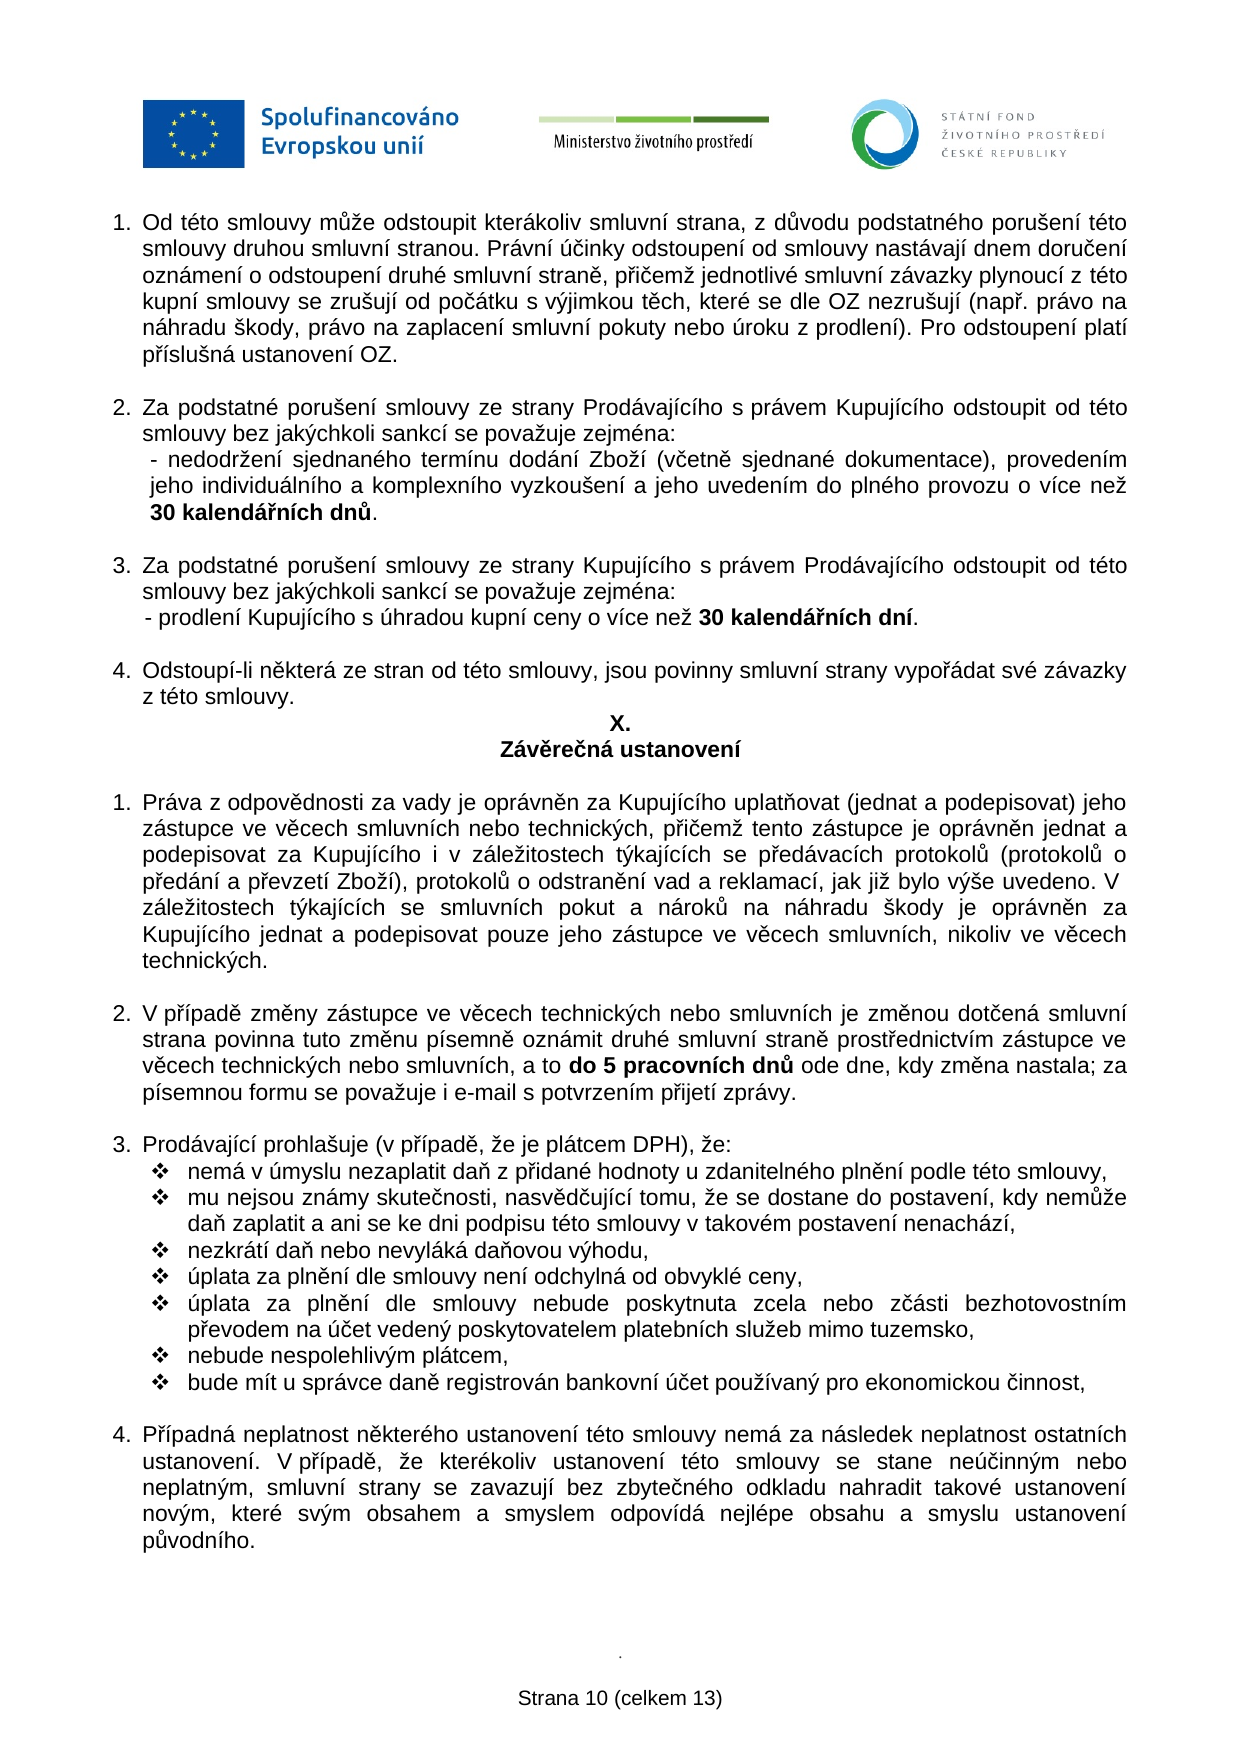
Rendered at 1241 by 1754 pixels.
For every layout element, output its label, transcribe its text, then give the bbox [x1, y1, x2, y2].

text - prodlení Kupujícího s úhradou kupní ceny o více než 30 kalendářních dní. [112, 604, 1128, 631]
text Závěrečná ustanovení [112, 736, 1128, 762]
list Od této smlouvy může odstoupit kterákoliv smluvní strana, z důvodu podstatného porušení této smlouvy druhou smluvní stranou. Právní účinky odstoupení od smlouvy nastávají dnem doručení oznámení o odstoupení druhé smluvní straně, přičemž jednotlivé smluvní závazky plynoucí z této kupní smlouvy se zrušují od počátku s výjimkou těch, které se dle OZ nezrušují (např. právo na náhradu škody, právo na zaplacení smluvní pokuty nebo úroku z prodlení). Pro odstoupení platí příslušná ustanovení OZ. [112, 209, 1128, 367]
text úplata za plnění dle smlouvy nebude poskytnuta zcela nebo zčásti bezhotovostním převodem na účet vedený poskytovatelem platebních služeb mimo tuzemsko, [150, 1289, 1128, 1342]
list Prodávající prohlašuje (v případě, že je plátcem DPH), že: [112, 1131, 1128, 1158]
text X. [112, 710, 1128, 736]
text nezkrátí daň nebo nevyláká daňovou výhodu, [150, 1237, 1128, 1263]
text bude mít u správce daně registrován bankovní účet používaný pro ekonomickou činnost, [150, 1368, 1128, 1395]
text nemá v úmyslu nezaplatit daň z přidané hodnoty u zdanitelného plnění podle této smlouvy, [150, 1158, 1128, 1184]
text mu nejsou známy skutečnosti, nasvědčující tomu, že se dostane do postavení, kdy nemůže daň zaplatit a ani se ke dni podpisu této smlouvy v takovém postavení nenachází, [150, 1184, 1128, 1237]
list Odstoupí-li některá ze stran od této smlouvy, jsou povinny smluvní strany vypořádat své závazky z této smlouvy. [112, 657, 1128, 710]
picture [112, 73, 1128, 185]
list Práva z odpovědnosti za vady je oprávněn za Kupujícího uplatňovat (jednat a podepisovat) jeho zástupce ve věcech smluvních nebo technických, přičemž tento zástupce je oprávněn jednat a podepisovat za Kupujícího i v záležitostech týkajících se předávacích protokolů (protokolů o předání a převzetí Zboží), protokolů o odstranění vad a reklamací, jak již bylo výše uvedeno. V záležitostech týkajících se smluvních pokut a nároků na náhradu škody je oprávněn za Kupujícího jednat a podepisovat pouze jeho zástupce ve věcech smluvních, nikoliv ve věcech technických. [112, 789, 1128, 973]
text - nedodržení sjednaného termínu dodání Zboží (včetně sjednané dokumentace), provedením jeho individuálního a komplexního vyzkoušení a jeho uvedením do plného provozu o více než 30 kalendářních dnů. [150, 446, 1128, 525]
list Za podstatné porušení smlouvy ze strany Prodávajícího s právem Kupujícího odstoupit od této smlouvy bez jakýchkoli sankcí se považuje zejména: [112, 393, 1128, 446]
list Případná neplatnost některého ustanovení této smlouvy nemá za následek neplatnost ostatních ustanovení. V případě, že kterékoliv ustanovení této smlouvy se stane neúčinným nebo neplatným, smluvní strany se zavazují bez zbytečného odkladu nahradit takové ustanovení novým, které svým obsahem a smyslem odpovídá nejlépe obsahu a smyslu ustanovení původního. [112, 1421, 1128, 1553]
text nebude nespolehlivým plátcem, [150, 1342, 1128, 1368]
list V případě změny zástupce ve věcech technických nebo smluvních je změnou dotčená smluvní strana povinna tuto změnu písemně oznámit druhé smluvní straně prostřednictvím zástupce ve věcech technických nebo smluvních, a to do 5 pracovních dnů ode dne, kdy změna nastala; za písemnou formu se považuje i e-mail s potvrzením přijetí zprávy. [112, 999, 1128, 1105]
text úplata za plnění dle smlouvy není odchylná od obvyklé ceny, [150, 1263, 1128, 1289]
list Za podstatné porušení smlouvy ze strany Kupujícího s právem Prodávajícího odstoupit od této smlouvy bez jakýchkoli sankcí se považuje zejména: [112, 552, 1128, 604]
